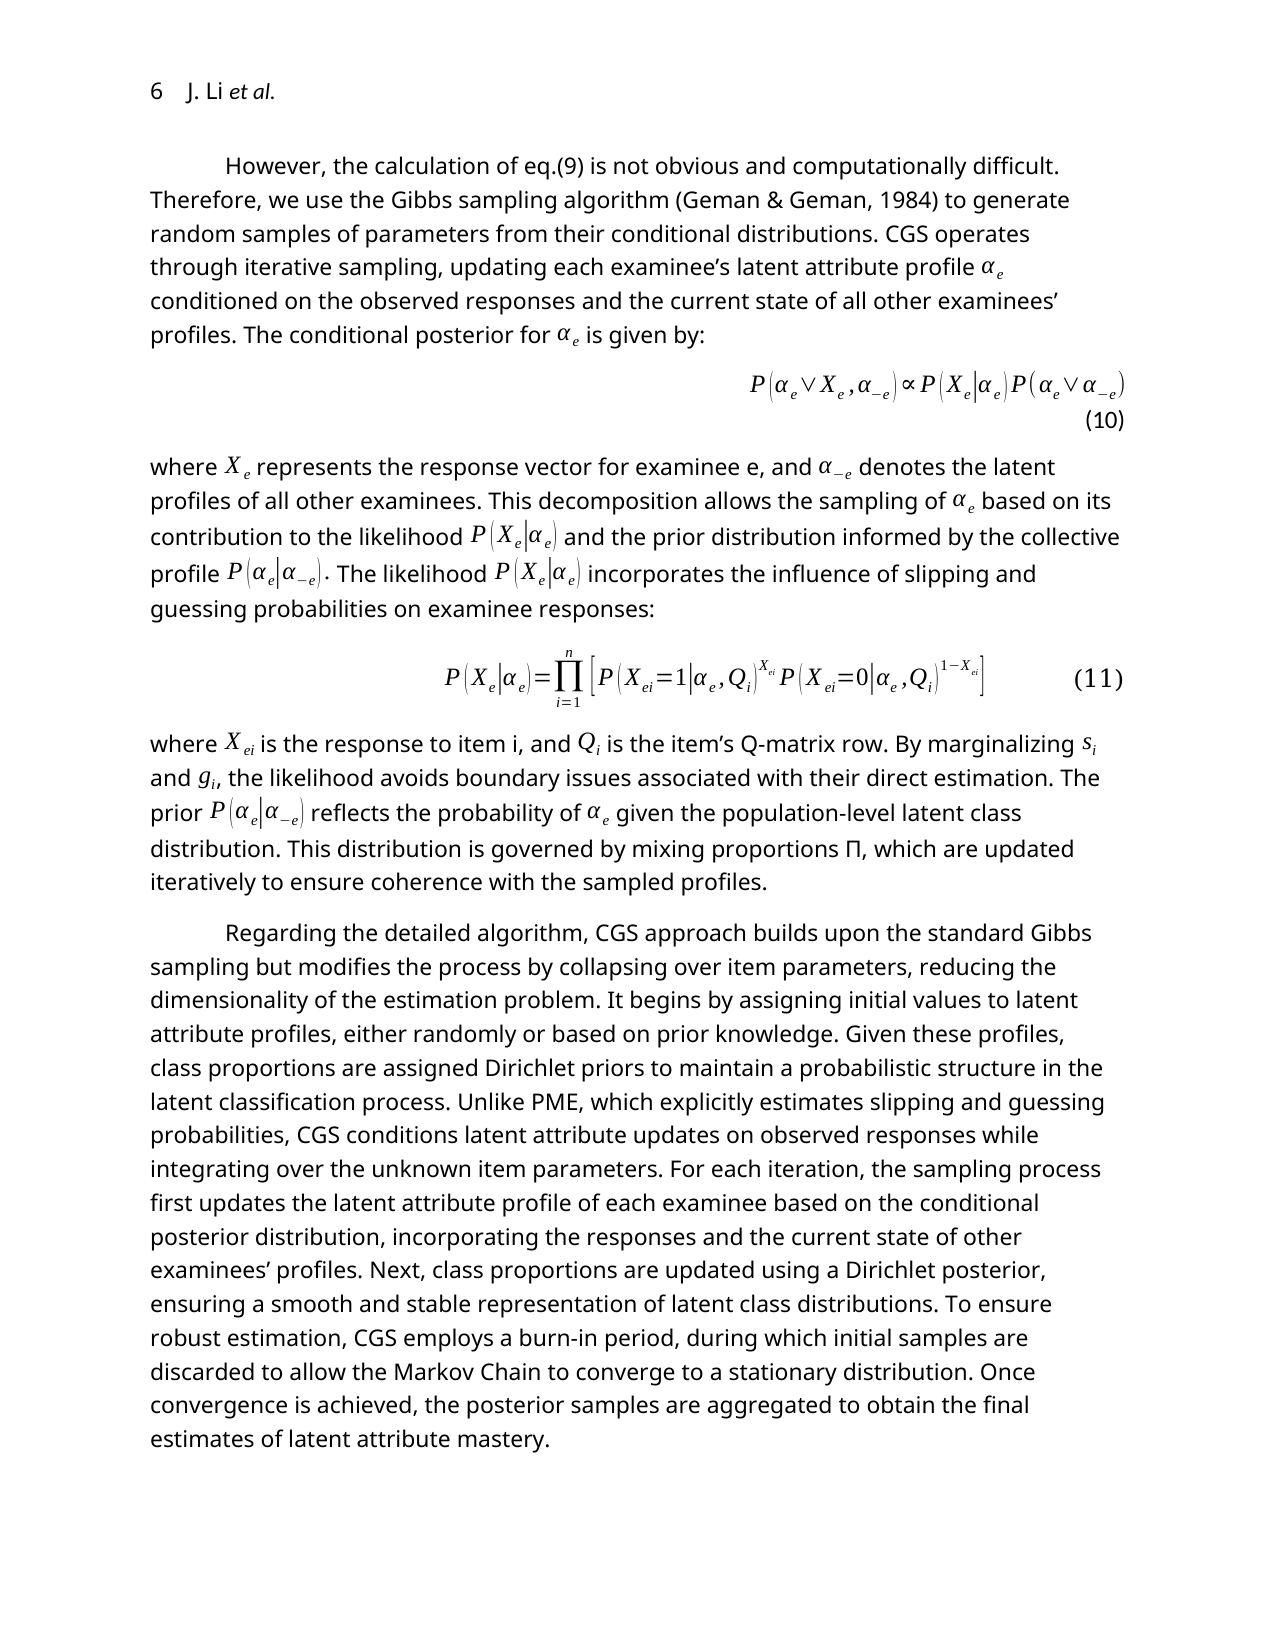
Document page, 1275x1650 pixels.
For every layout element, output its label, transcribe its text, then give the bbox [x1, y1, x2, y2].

text (11) [150, 644, 1125, 711]
text where ​ is the response to item i, and ​ is the item’s Q-matrix row. By marginalizing and , the likelihood avoids boundary issues associated with their direct estimation. The prior reflects the probability of ​ given the population-level latent class distribution. This distribution is governed by mixing proportions Π, which are updated iteratively to ensure coherence with the sampled profiles. [150, 728, 1122, 898]
text Regarding the detailed algorithm, CGS approach builds upon the standard Gibbs sampling but modifies the process by collapsing over item parameters, reducing the dimensionality of the estimation problem. It begins by assigning initial values to latent attribute profiles, either randomly or based on prior knowledge. Given these profiles, class proportions are assigned Dirichlet priors to maintain a probabilistic structure in the latent classification process. Unlike PME, which explicitly estimates slipping and guessing probabilities, CGS conditions latent attribute updates on observed responses while integrating over the unknown item parameters. For each iteration, the sampling process first updates the latent attribute profile of each examinee based on the conditional posterior distribution, incorporating the responses and the current state of other examinees’ profiles. Next, class proportions are updated using a Dirichlet posterior, ensuring a smooth and stable representation of latent class distributions. To ensure robust estimation, CGS employs a burn-in period, during which initial samples are discarded to allow the Markov Chain to converge to a stationary distribution. Once convergence is achieved, the posterior samples are aggregated to obtain the final estimates of latent attribute mastery. [150, 917, 1122, 1454]
text (10) [150, 369, 1125, 434]
text However, the calculation of eq.(9) is not obvious and computationally difficult. Therefore, we use the Gibbs sampling algorithm (Geman & Geman, 1984) to generate random samples of parameters from their conditional distributions. CGS operates through iterative sampling, updating each examinee’s latent attribute profile conditioned on the observed responses and the current state of all other examinees’ profiles. The conditional posterior for is given by: [150, 150, 1122, 350]
text where ​ represents the response vector for examinee e, and ​ denotes the latent profiles of all other examinees. This decomposition allows the sampling of ​ based on its contribution to the likelihood and the prior distribution informed by the collective profile The likelihood incorporates the influence of slipping and guessing probabilities on examinee responses: [150, 451, 1122, 624]
